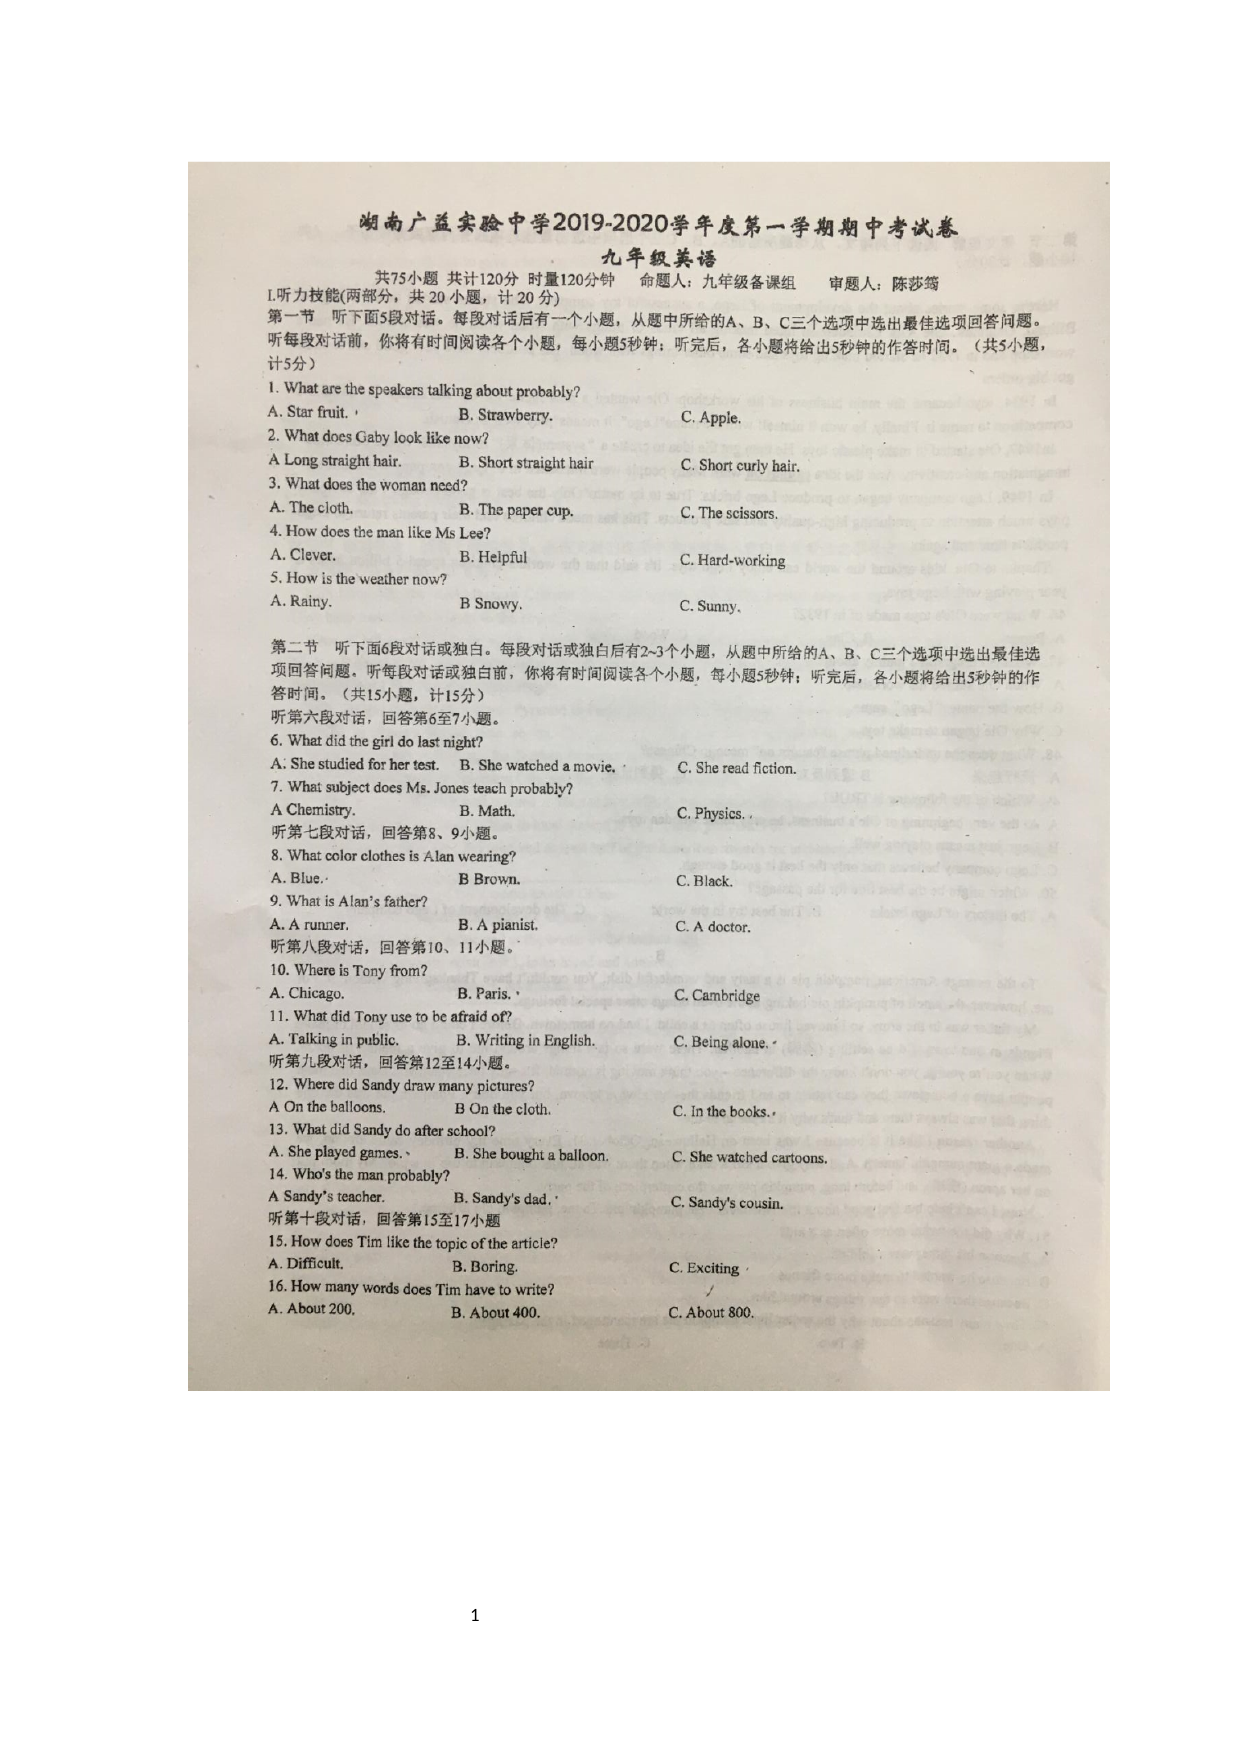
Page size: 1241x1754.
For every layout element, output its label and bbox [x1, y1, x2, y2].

picture [189, 163, 1110, 1390]
